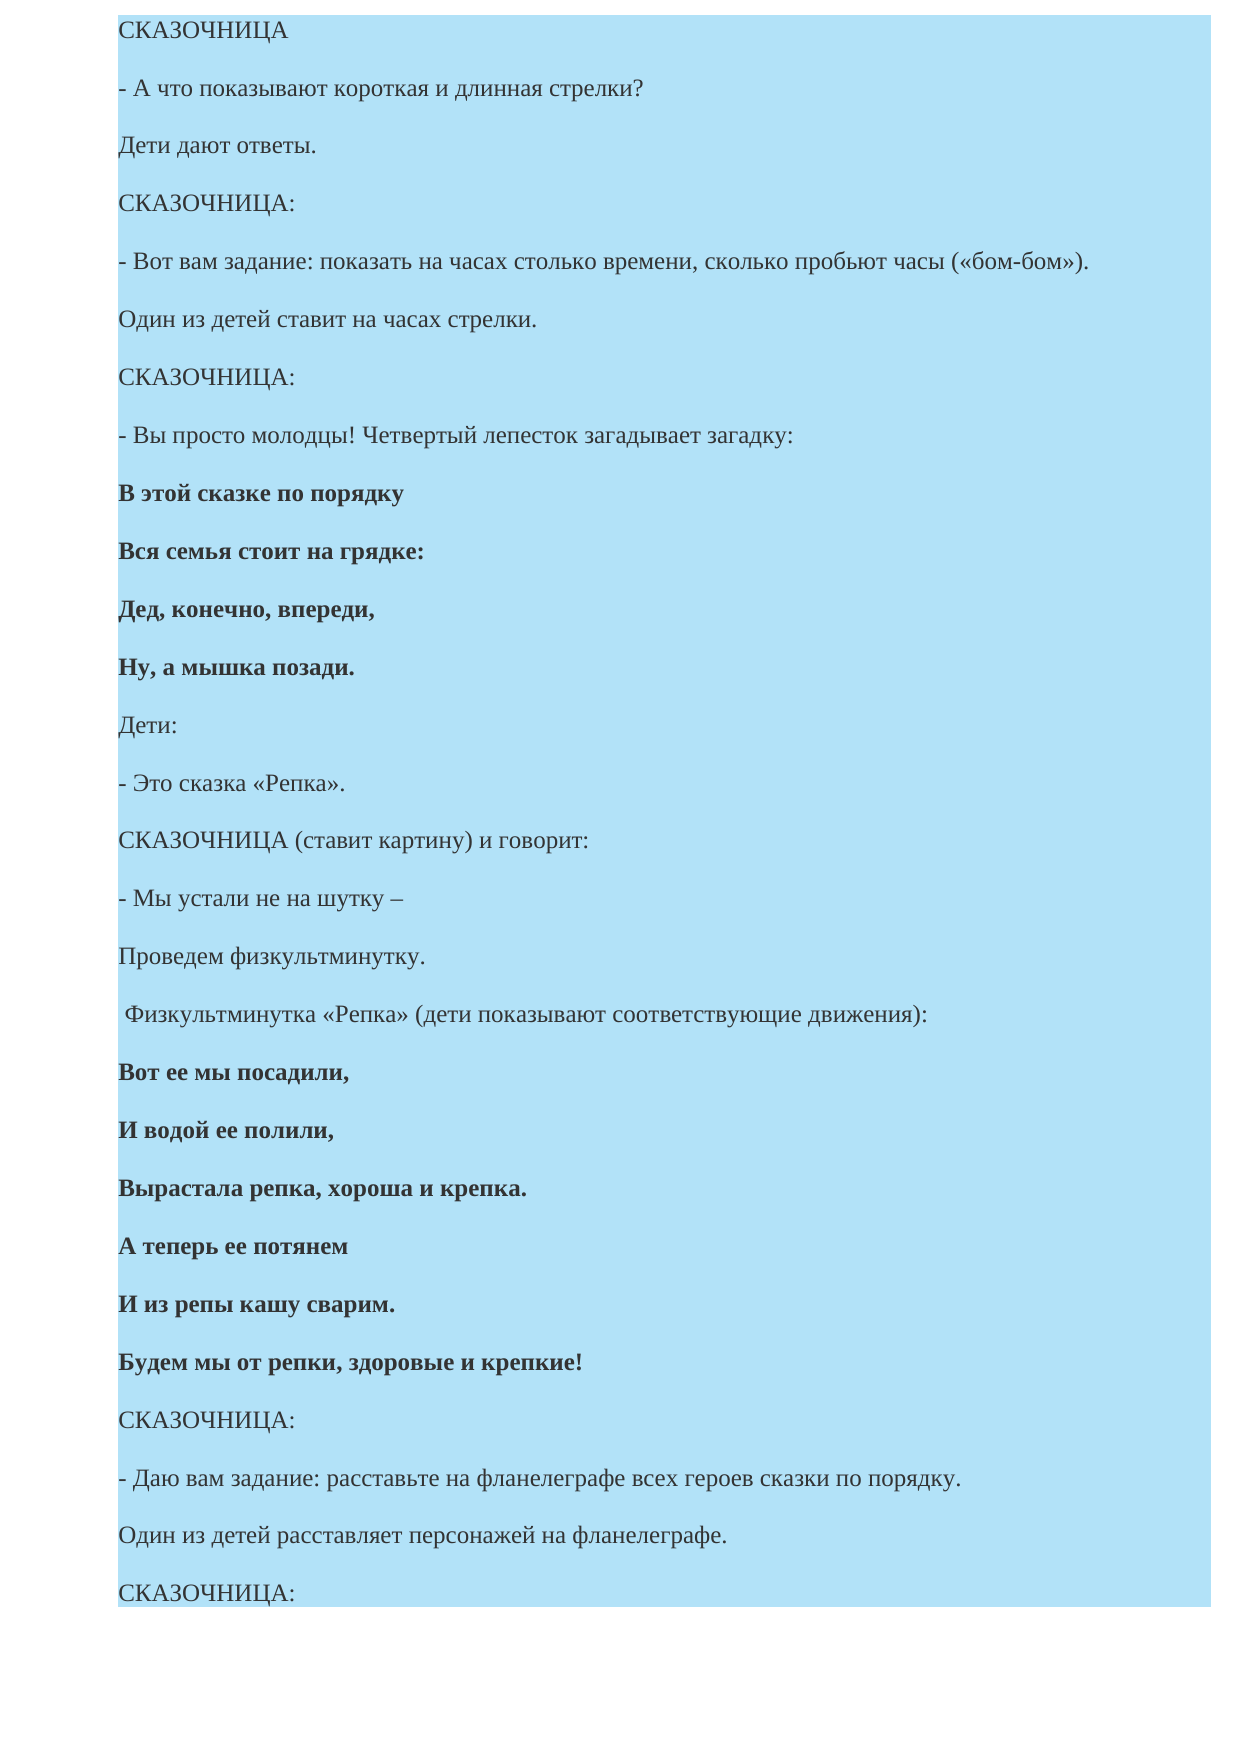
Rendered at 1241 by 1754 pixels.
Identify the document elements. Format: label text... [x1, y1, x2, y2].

text СКАЗОЧНИЦА: [118, 1578, 1211, 1607]
text И водой ее полили, [118, 1115, 1211, 1144]
text - Мы устали не на шутку – [118, 883, 1211, 912]
text СКАЗОЧНИЦА [118, 15, 1211, 43]
text Вся семья стоит на грядке: [118, 536, 1211, 565]
text Один из детей расставляет персонажей на фланелеграфе. [118, 1521, 1211, 1549]
text - Это сказка «Репка». [118, 768, 1211, 796]
text Дед, конечно, впереди, [118, 594, 1211, 623]
text СКАЗОЧНИЦА (ставит картину) и говорит: [118, 826, 1211, 854]
text И из репы кашу сварим. [118, 1289, 1211, 1318]
text Вот ее мы посадили, [118, 1057, 1211, 1086]
text - Вот вам задание: показать на часах столько времени, сколько пробьют часы («бом-бом»). [118, 246, 1211, 275]
text А теперь ее потянем [118, 1231, 1211, 1260]
text СКАЗОЧНИЦА: [118, 362, 1211, 391]
text - Вы просто молодцы! Четвертый лепесток загадывает загадку: [118, 420, 1211, 449]
text - А что показывают короткая и длинная стрелки? [118, 73, 1211, 101]
text СКАЗОЧНИЦА: [118, 188, 1211, 217]
text Дети дают ответы. [118, 131, 1211, 159]
text Проведем физкультминутку. [118, 941, 1211, 970]
text - Даю вам задание: расставьте на фланелеграфе всех героев сказки по порядку. [118, 1463, 1211, 1491]
text Вырастала репка, хороша и крепка. [118, 1173, 1211, 1202]
text СКАЗОЧНИЦА: [118, 1405, 1211, 1433]
text Один из детей ставит на часах стрелки. [118, 304, 1211, 333]
text Физкультминутка «Репка» (дети показывают соответствующие движения): [118, 999, 1211, 1028]
text Будем мы от репки, здоровые и крепкие! [118, 1347, 1211, 1376]
text В этой сказке по порядку [118, 478, 1211, 507]
text Ну, а мышка позади. [118, 652, 1211, 681]
text Дети: [118, 710, 1211, 738]
